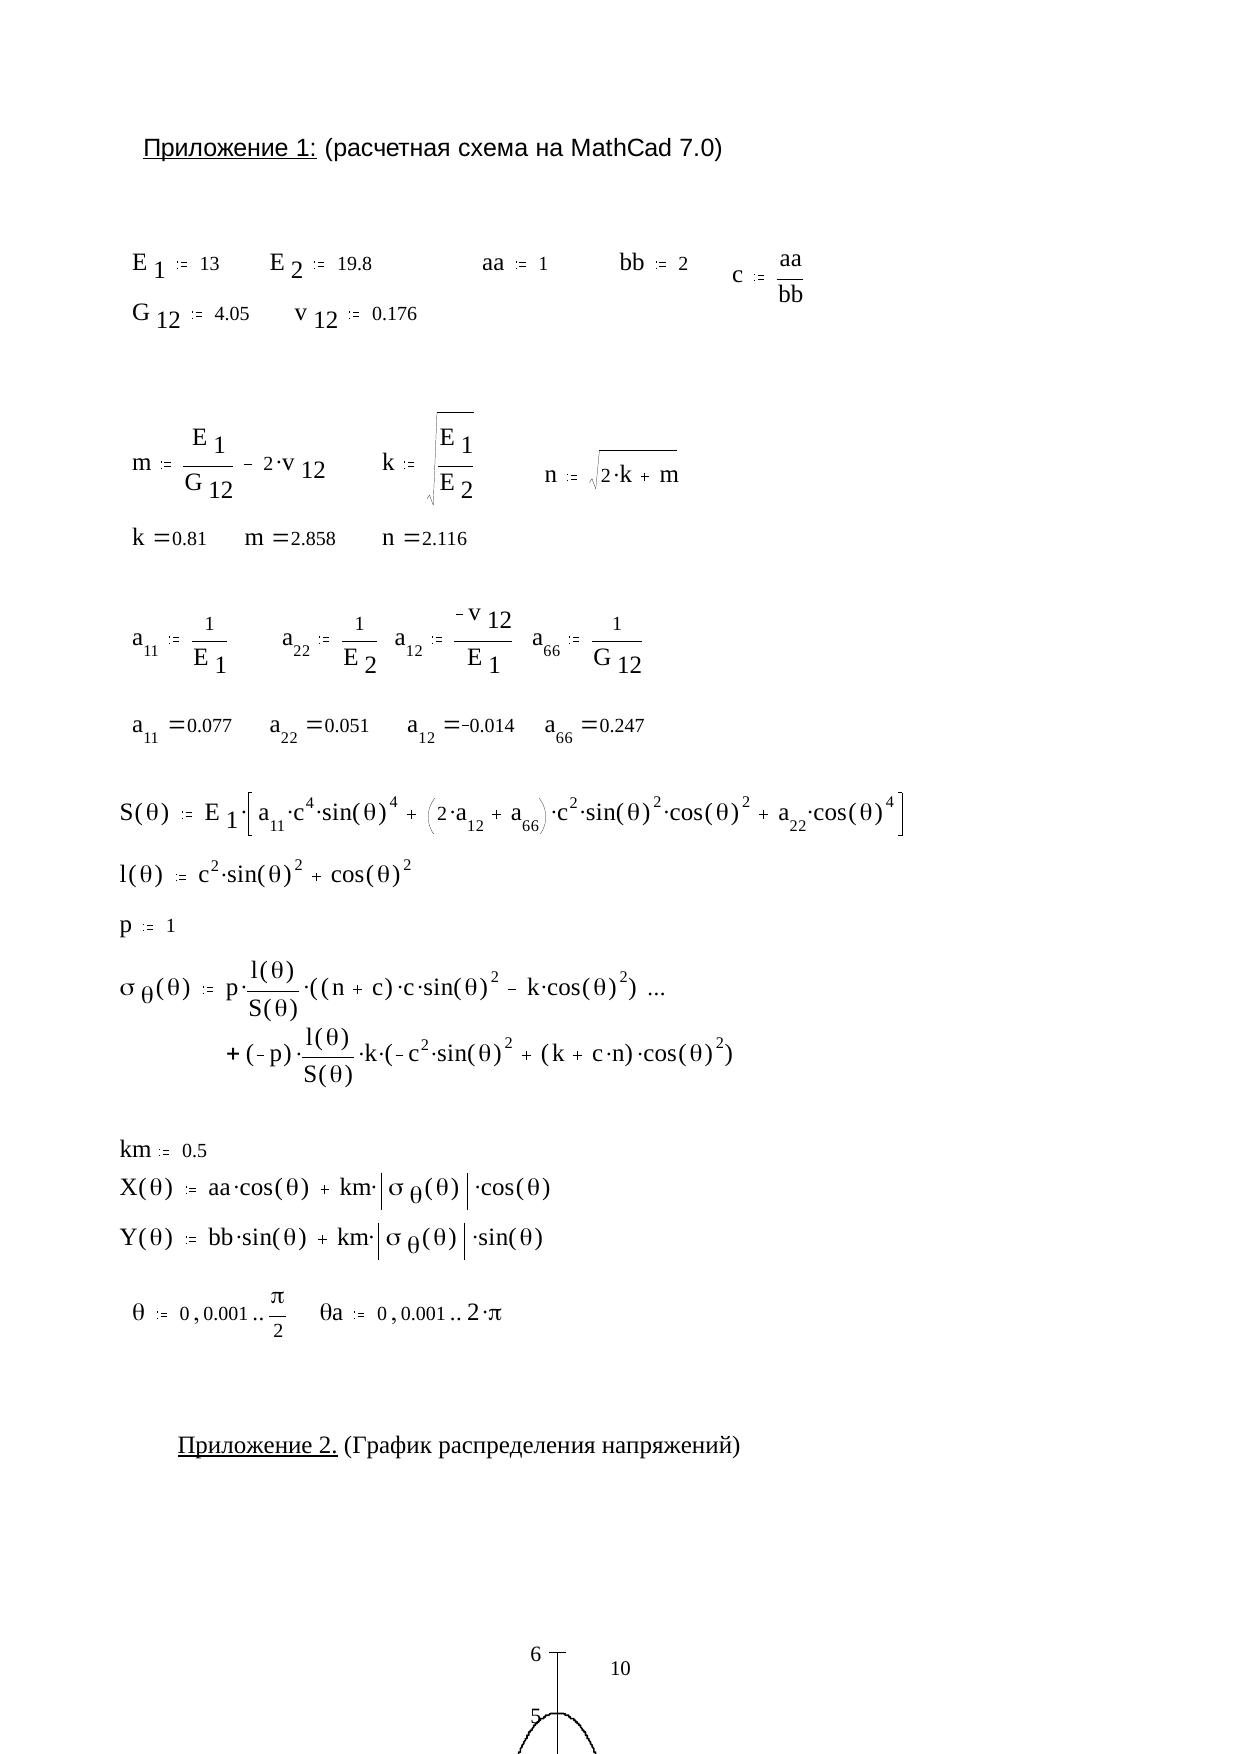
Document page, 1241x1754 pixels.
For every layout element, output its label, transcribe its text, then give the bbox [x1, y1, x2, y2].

text Приложение 2. (График распределения напряжений) [118, 1430, 1122, 1459]
